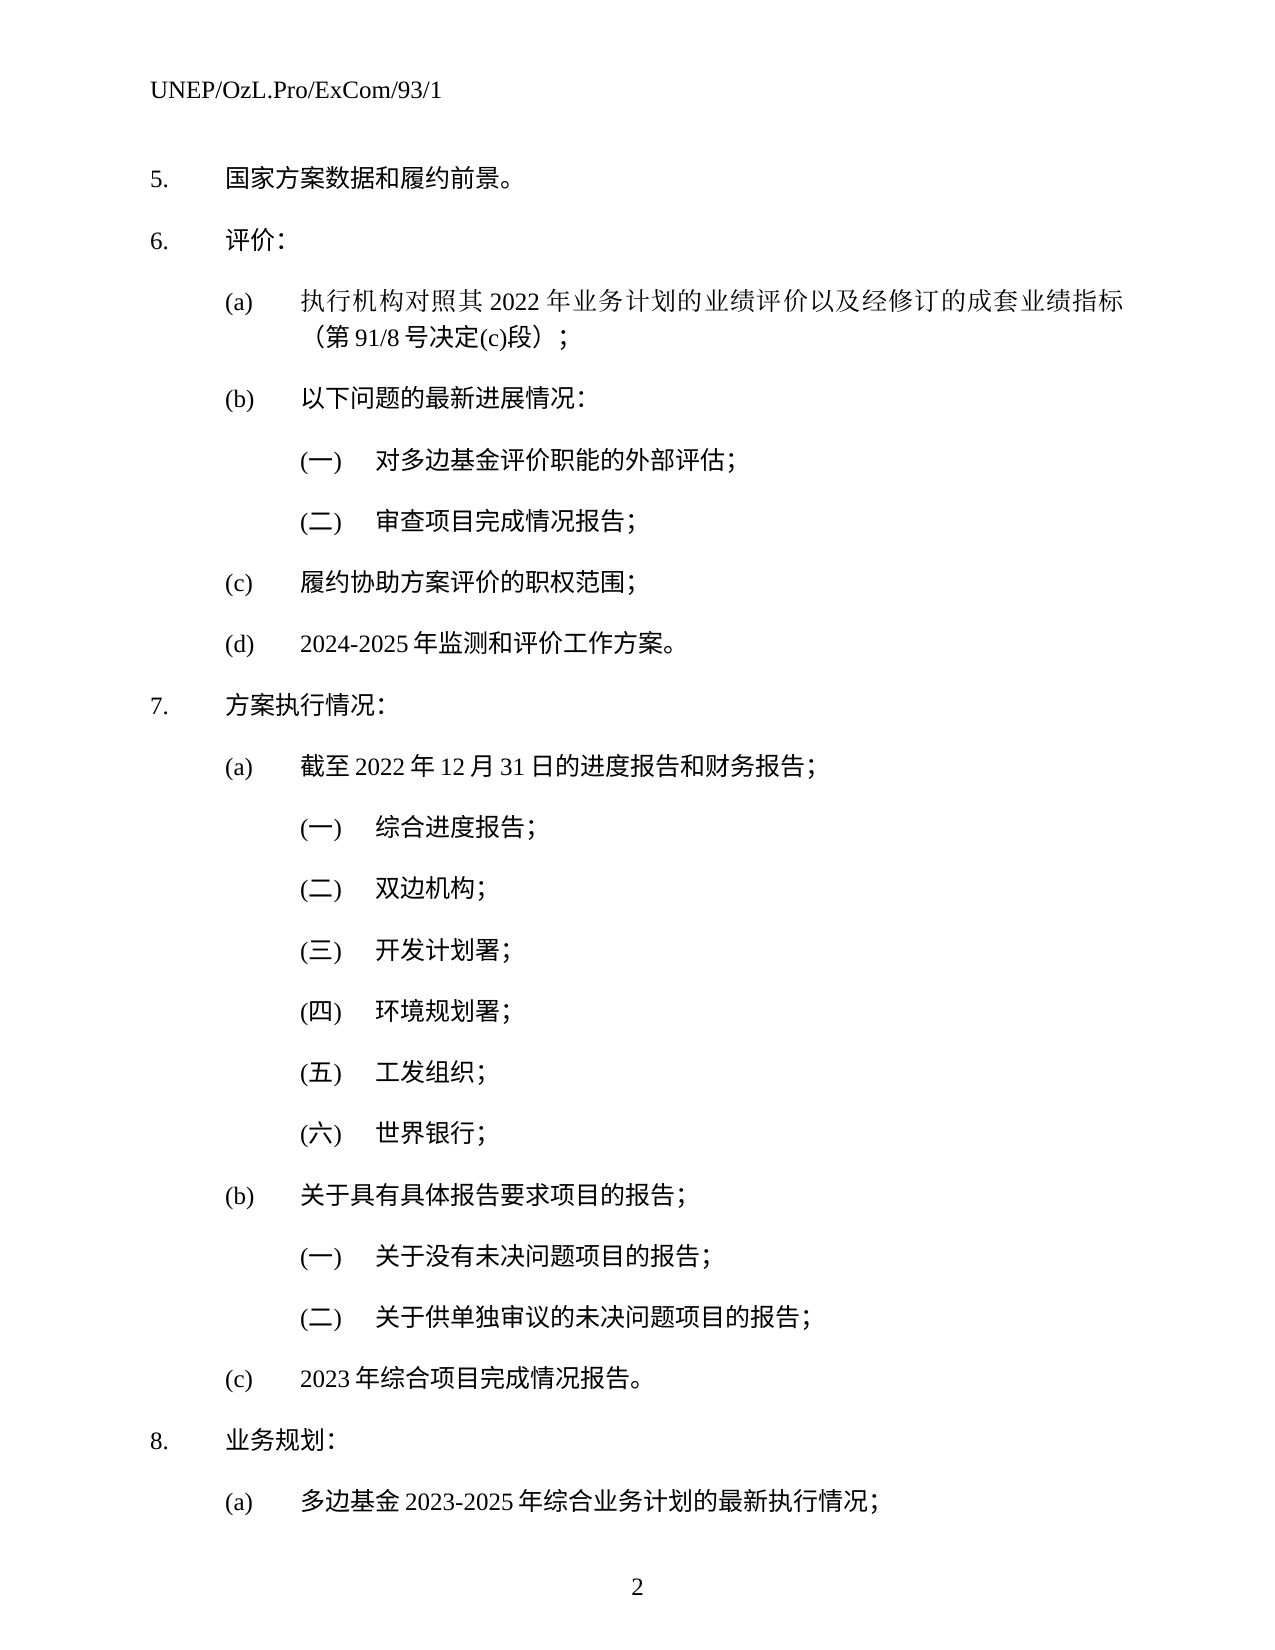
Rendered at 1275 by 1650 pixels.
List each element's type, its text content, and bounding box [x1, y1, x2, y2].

subtitle 工发组织； [300, 1053, 1125, 1089]
subtitle 审查项目完成情况报告； [300, 501, 1125, 538]
subtitle 环境规划署； [300, 991, 1125, 1028]
subtitle 世界银行； [300, 1114, 1125, 1150]
subtitle 国家方案数据和履约前景。 [150, 159, 1125, 195]
subtitle 2023年综合项目完成情况报告。 [225, 1359, 1125, 1395]
subtitle 执行机构对照其2022年业务计划的业绩评价以及经修订的成套业绩指标（第91/8号决定(c)段）； [225, 281, 1125, 354]
subtitle 双边机构； [300, 869, 1125, 905]
subtitle 业务规划： [150, 1420, 1125, 1456]
subtitle 多边基金2023-2025年综合业务计划的最新执行情况； [225, 1481, 1125, 1518]
subtitle 方案执行情况： [150, 685, 1125, 721]
subtitle 开发计划署； [300, 930, 1125, 966]
subtitle 关于具有具体报告要求项目的报告； [225, 1175, 1125, 1211]
subtitle 综合进度报告； [300, 808, 1125, 844]
subtitle 关于供单独审议的未决问题项目的报告； [300, 1298, 1125, 1334]
subtitle 2024-2025年监测和评价工作方案。 [225, 624, 1125, 660]
subtitle 评价： [150, 220, 1125, 256]
subtitle 截至2022年12月31日的进度报告和财务报告； [225, 746, 1125, 783]
subtitle 履约协助方案评价的职权范围； [225, 563, 1125, 599]
subtitle 以下问题的最新进展情况： [225, 379, 1125, 415]
subtitle 对多边基金评价职能的外部评估； [300, 440, 1125, 476]
subtitle 关于没有未决问题项目的报告； [300, 1236, 1125, 1273]
